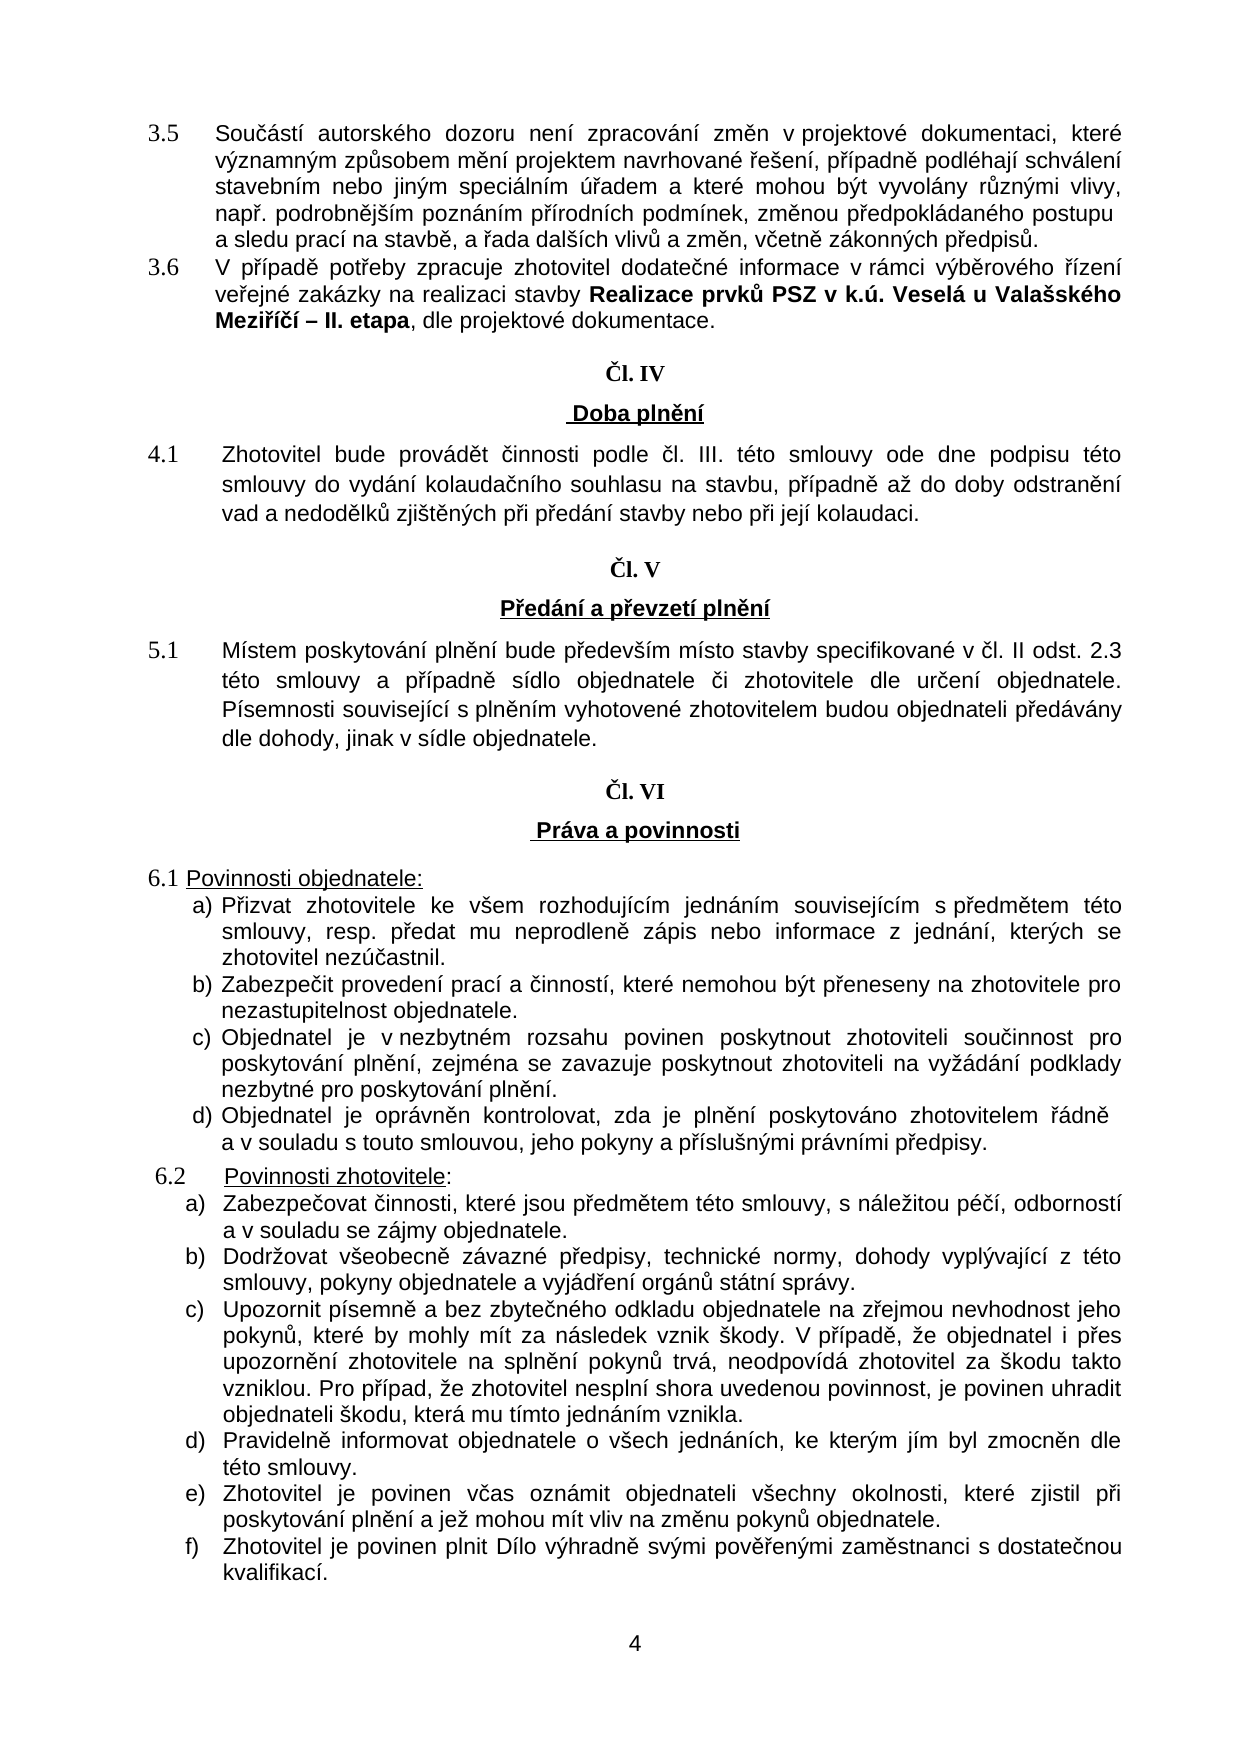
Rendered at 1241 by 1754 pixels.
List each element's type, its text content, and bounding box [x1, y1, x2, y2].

list Přizvat zhotovitele ke všem rozhodujícím jednáním souvisejícím s předmětem této smlouvy, resp. předat mu neprodleně zápis nebo informace z jednání, kterých se zhotovitel nezúčastnil. [192, 892, 1122, 971]
list Zabezpečit provedení prací a činností, které nemohou být přeneseny na zhotovitele pro nezastupitelnost objednatele. [192, 971, 1122, 1023]
list Zabezpečovat činnosti, které jsou předmětem této smlouvy, s náležitou péčí, odborností a v souladu se zájmy objednatele. [185, 1190, 1122, 1243]
subtitle Doba plnění [148, 399, 1122, 426]
subtitle Práva a povinnosti [148, 817, 1122, 843]
list Objednatel je oprávněn kontrolovat, zda je plnění poskytováno zhotovitelem řádně a v souladu s touto smlouvou, jeho pokyny a příslušnými právními předpisy. [192, 1102, 1122, 1155]
list Povinnosti zhotovitele: [154, 1161, 1122, 1190]
subtitle Čl. IV [148, 360, 1122, 386]
list Upozornit písemně a bez zbytečného odkladu objednatele na zřejmou nevhodnost jeho pokynů, které by mohly mít za následek vznik škody. V případě, že objednatel i přes upozornění zhotovitele na splnění pokynů trvá, neodpovídá zhotovitel za škodu takto vzniklou. Pro případ, že zhotovitel nesplní shora uvedenou povinnost, je povinen uhradit objednateli škodu, která mu tímto jednáním vznikla. [185, 1296, 1122, 1427]
list Pravidelně informovat objednatele o všech jednáních, ke kterým jím byl zmocněn dle této smlouvy. [185, 1427, 1122, 1480]
list Dodržovat všeobecně závazné předpisy, technické normy, dohody vyplývající z této smlouvy, pokyny objednatele a vyjádření orgánů státní správy. [185, 1243, 1122, 1296]
subtitle Čl. V [148, 556, 1122, 582]
subtitle Čl. VI [148, 778, 1122, 804]
list Objednatel je v nezbytném rozsahu povinen poskytnout zhotoviteli součinnost pro poskytování plnění, zejména se zavazuje poskytnout zhotoviteli na vyžádání podklady nezbytné pro poskytování plnění. [192, 1023, 1122, 1102]
list Místem poskytování plnění bude především místo stavby specifikované v čl. II odst. 2.3 této smlouvy a případně sídlo objednatele či zhotovitele dle určení objednatele. Písemnosti související s plněním vyhotovené zhotovitelem budou objednateli předávány dle dohody, jinak v sídle objednatele. [148, 635, 1122, 751]
list Zhotovitel je povinen včas oznámit objednateli všechny okolnosti, které zjistil při poskytování plnění a jež mohou mít vliv na změnu pokynů objednatele. [185, 1480, 1122, 1533]
list Zhotovitel je povinen plnit Dílo výhradně svými pověřenými zaměstnanci s dostatečnou kvalifikací. [185, 1533, 1122, 1586]
list Součástí autorského dozoru není zpracování změn v projektové dokumentaci, které významným způsobem mění projektem navrhované řešení, případně podléhají schválení stavebním nebo jiným speciálním úřadem a které mohou být vyvolány různými vlivy, např. podrobnějším poznáním přírodních podmínek, změnou předpokládaného postupu a sledu prací na stavbě, a řada dalších vlivů a změn, včetně zákonných předpisů. [148, 118, 1122, 252]
list V případě potřeby zpracuje zhotovitel dodatečné informace v rámci výběrového řízení veřejné zakázky na realizaci stavby Realizace prvků PSZ v k.ú. Veselá u Valašského Meziříčí – II. etapa, dle projektové dokumentace. [148, 252, 1122, 334]
subtitle Předání a převzetí plnění [148, 595, 1122, 622]
list Povinnosti objednatele: [148, 863, 1122, 892]
list Zhotovitel bude provádět činnosti podle čl. III. této smlouvy ode dne podpisu této smlouvy do vydání kolaudačního souhlasu na stavbu, případně až do doby odstranění vad a nedodělků zjištěných při předání stavby nebo při její kolaudaci. [148, 439, 1122, 527]
